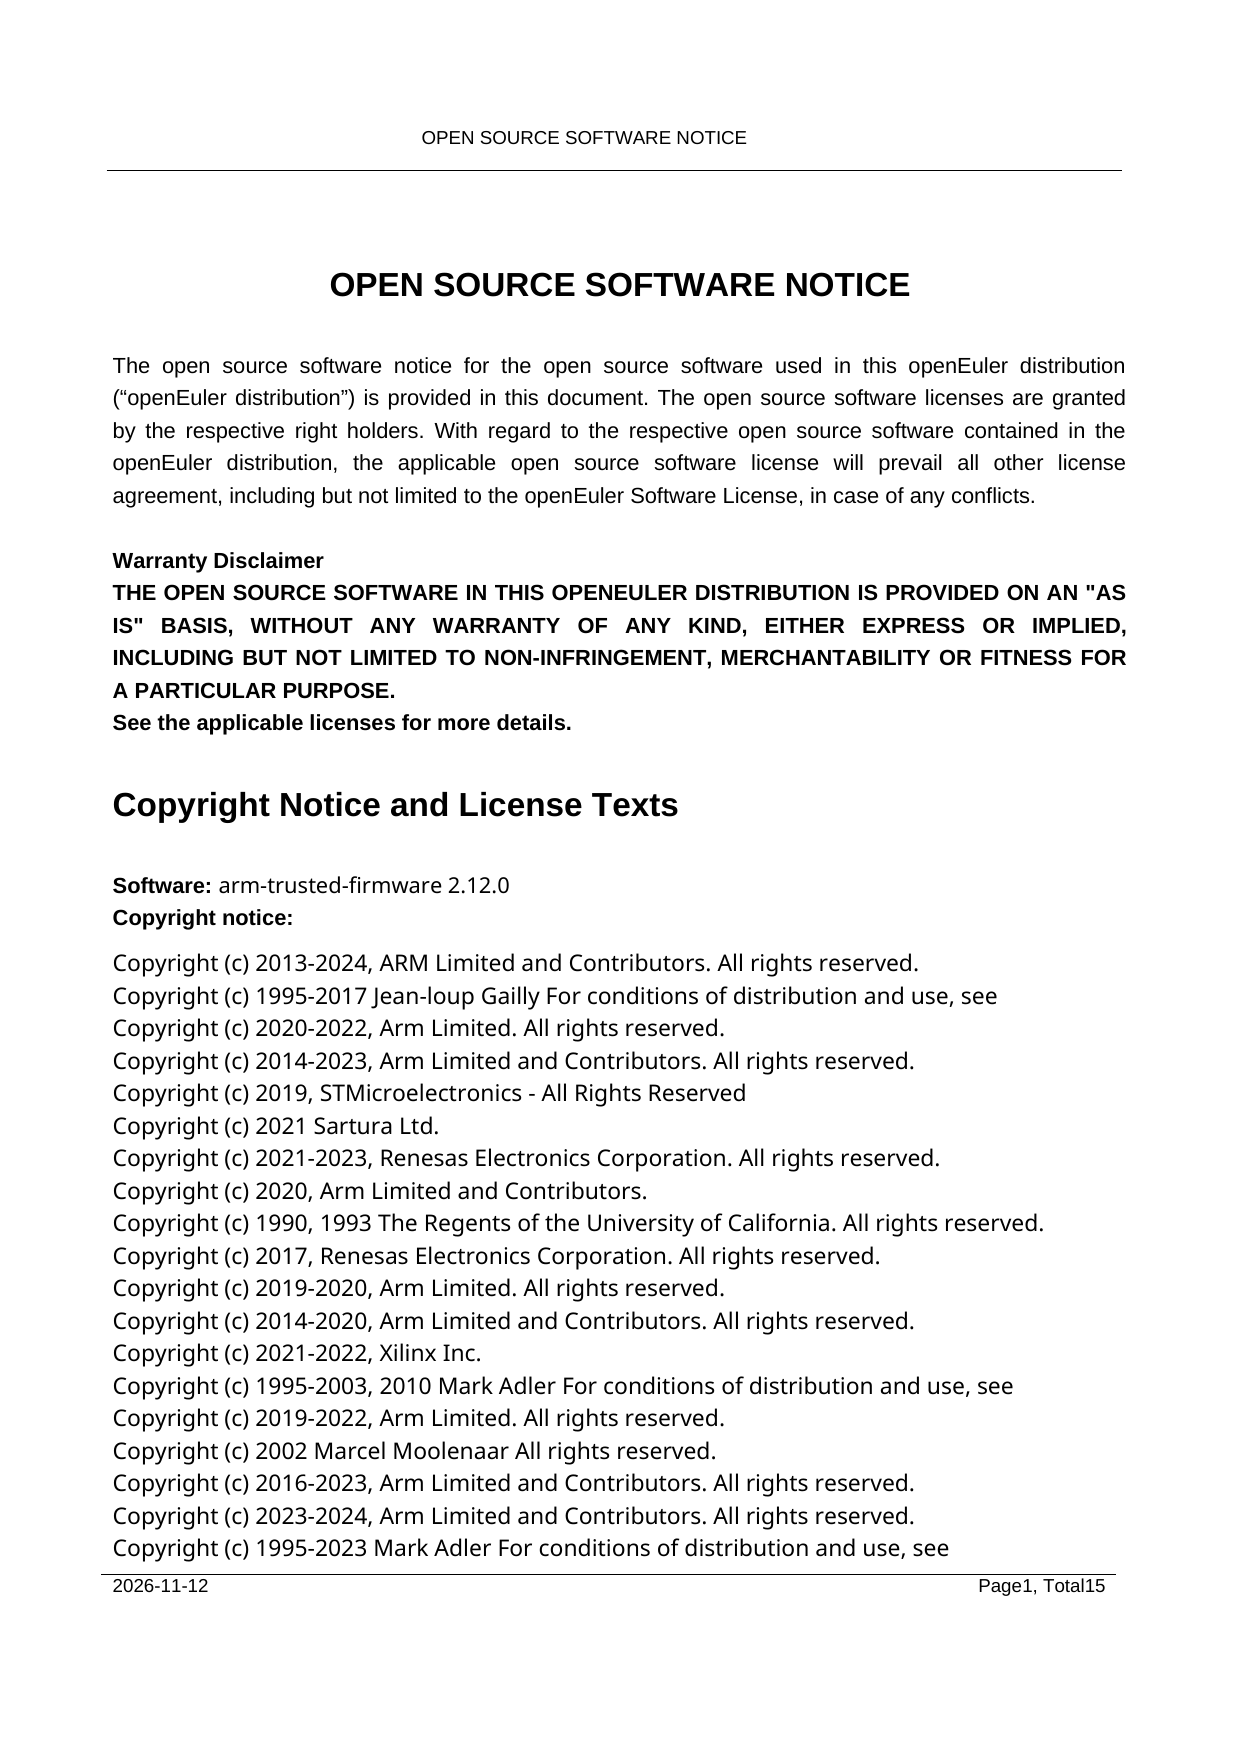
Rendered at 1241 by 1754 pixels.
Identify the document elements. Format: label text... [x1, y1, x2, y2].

text The open source software notice for the open source software used in this openEuler distribution (“openEuler distribution”) is provided in this document. The open source software licenses are granted by the respective right holders. With regard to the respective open source software contained in the openEuler distribution, the applicable open source software license will prevail all other license agreement, including but not limited to the openEuler Software License, in case of any conflicts. [112, 349, 1128, 511]
text THE OPEN SOURCE SOFTWARE IN THIS OPENEULER DISTRIBUTION IS PROVIDED ON AN "AS IS" BASIS, WITHOUT ANY WARRANTY OF ANY KIND, EITHER EXPRESS OR IMPLIED, INCLUDING BUT NOT LIMITED TO NON-INFRINGEMENT, MERCHANTABILITY OR FITNESS FOR A PARTICULAR PURPOSE. See the applicable licenses for more details. [112, 576, 1128, 739]
text Copyright Notice and License Texts [112, 771, 1128, 836]
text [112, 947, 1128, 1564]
text OPEN SOURCE SOFTWARE NOTICE [112, 251, 1128, 316]
title Software: arm-trusted-firmware 2.12.0 [112, 869, 1128, 901]
text Warranty Disclaimer [112, 544, 1128, 576]
text Copyright notice: [112, 901, 1128, 934]
